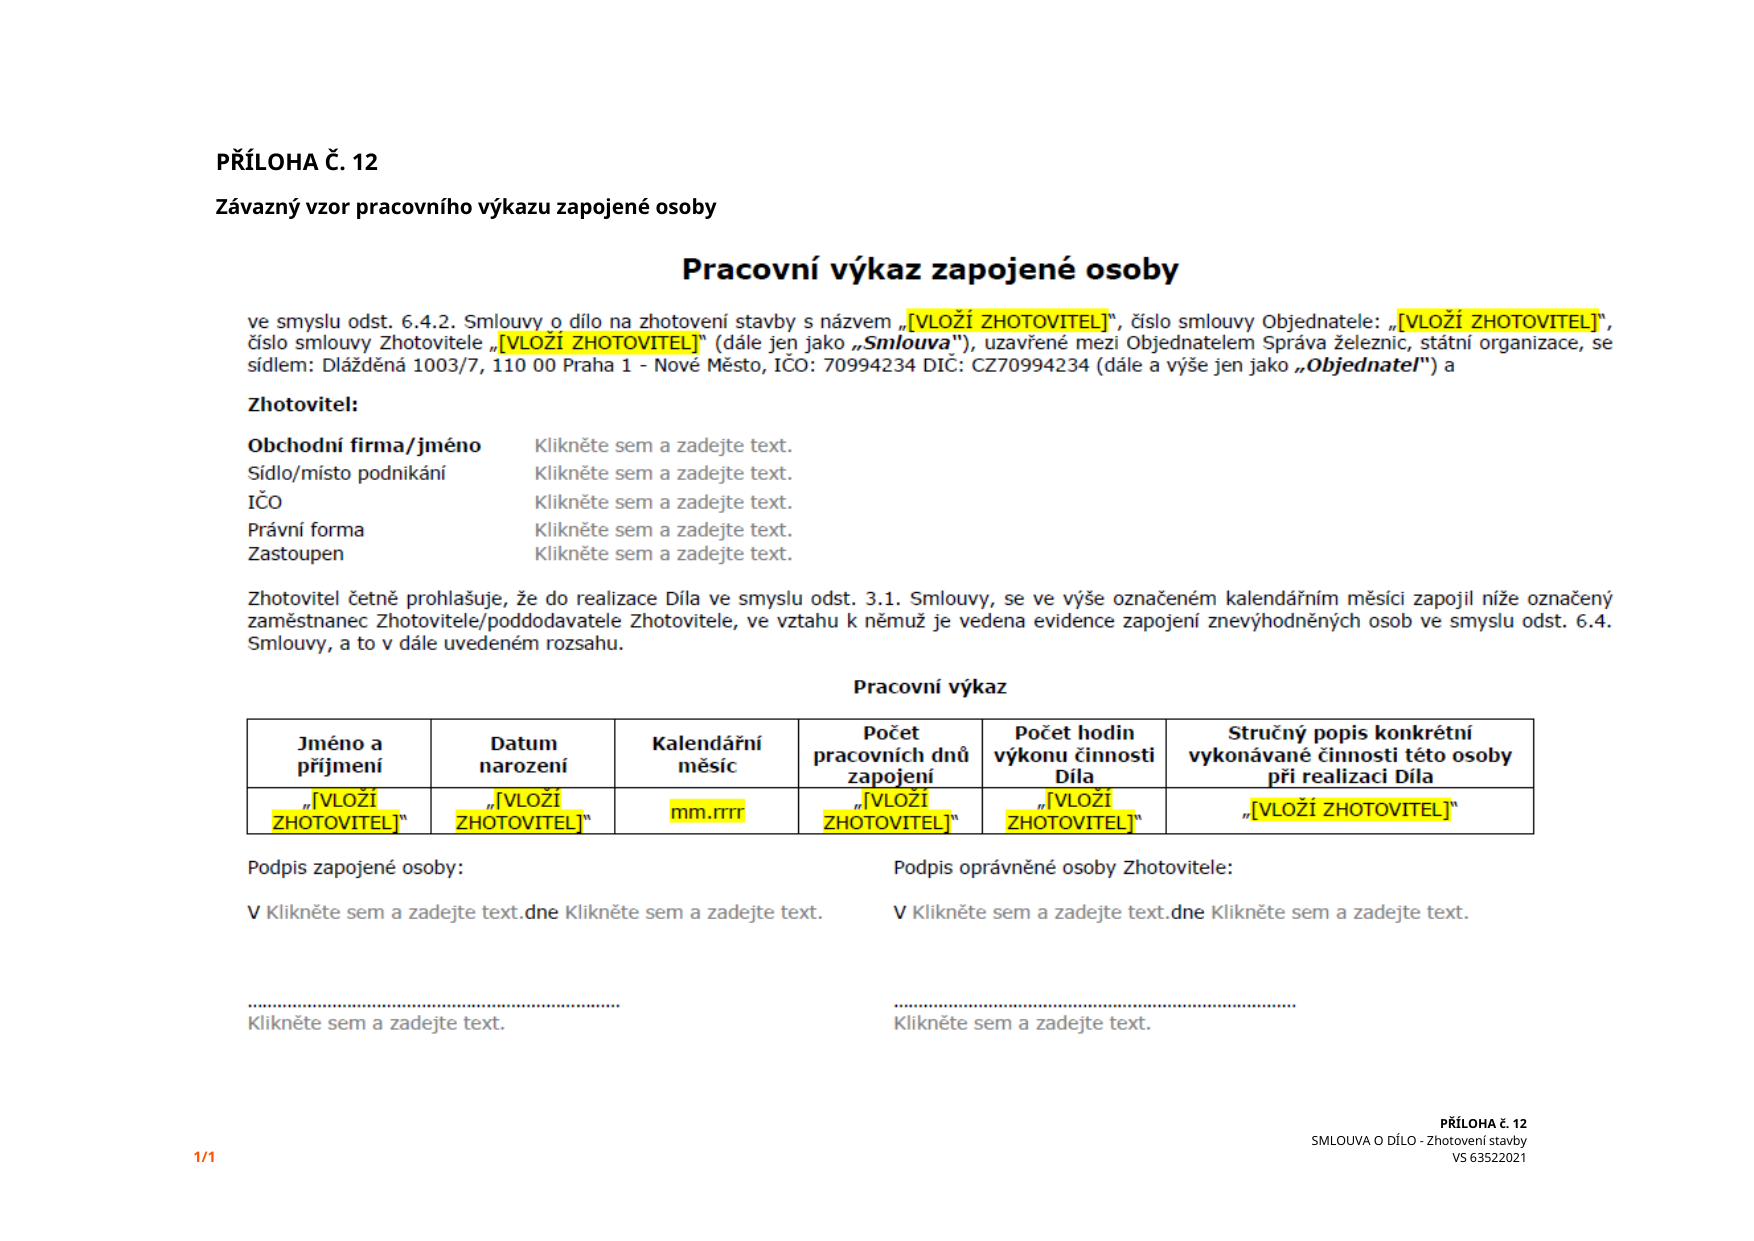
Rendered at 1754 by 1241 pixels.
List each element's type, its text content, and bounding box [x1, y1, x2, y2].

text Závazný vzor pracovního výkazu zapojené osoby [216, 192, 1606, 221]
text Příloha č. 12 [216, 146, 1606, 177]
